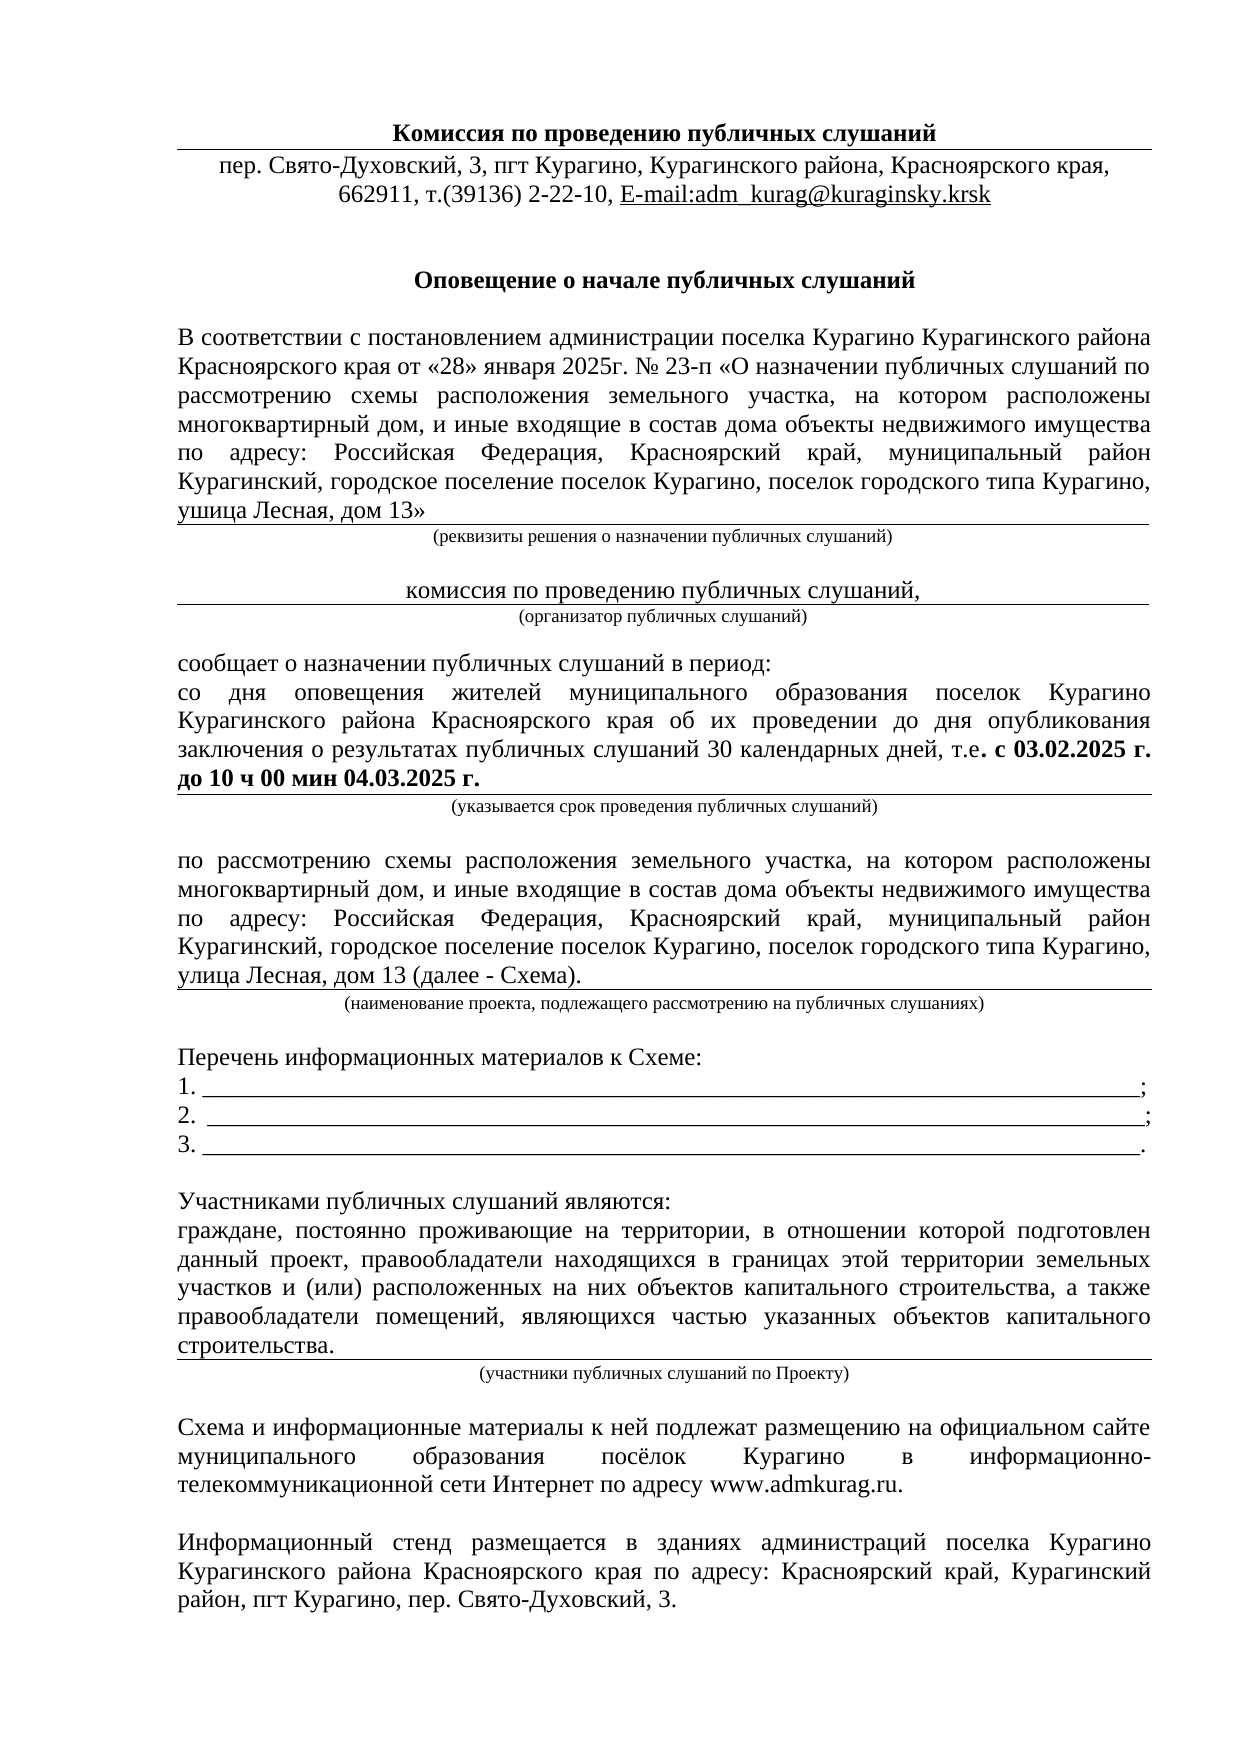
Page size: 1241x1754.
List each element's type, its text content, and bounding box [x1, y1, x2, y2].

text 2. ___________________________________________________________________________; 3. ___________________________________________________________________________. [177, 1100, 1152, 1157]
text сообщает о назначении публичных слушаний в период: [177, 648, 1152, 677]
text (указывается срок проведения публичных слушаний) [177, 795, 1152, 816]
text (наименование проекта, подлежащего рассмотрению на публичных слушаниях) [177, 990, 1152, 1014]
table_header (реквизиты решения о назначении публичных слушаний) комиссия по проведению публичных слушаний, [177, 525, 1148, 604]
text пер. Свято-Духовский, 3, пгт Курагино, Курагинского района, Красноярского края, 662911, т.(39136) 2-22-10, Е-mail:adm_kurag@kuraginsky.krsk [177, 150, 1152, 207]
text Оповещение о начале публичных слушаний [177, 265, 1152, 294]
table_cell (организатор публичных слушаний) [177, 605, 1148, 648]
text по рассмотрению схемы расположения земельного участка, на котором расположены многоквартирный дом, и иные входящие в состав дома объекты недвижимого имущества по адресу: Российская Федерация, Красноярский край, муниципальный район Курагинский, городское поселение поселок Курагино, поселок городского типа Курагино, улица Лесная, дом 13 (далее - Схема). [177, 845, 1152, 989]
text Комиссия по проведению публичных слушаний [177, 118, 1152, 149]
text Информационный стенд размещается в зданиях администраций поселка Курагино Курагинского района Красноярского края по адресу: Красноярский край, Курагинский район, пгт Курагино, пер. Свято-Духовский, 3. [177, 1527, 1152, 1613]
text 1. ___________________________________________________________________________; [177, 1071, 1152, 1100]
text Схема и информационные материалы к ней подлежат размещению на официальном сайте муниципального образования посёлок Курагино в информационно-телекоммуникационной сети Интернет по адресу www.admkurag.ru. [177, 1412, 1152, 1498]
text со дня оповещения жителей муниципального образования поселок Курагино Курагинского района Красноярского края об их проведении до дня опубликования заключения о результатах публичных слушаний 30 календарных дней, т.е. с 03.02.2025 г. до 10 ч 00 мин 04.03.2025 г. [177, 677, 1152, 794]
text (участники публичных слушаний по Проекту) [177, 1360, 1152, 1383]
text Перечень информационных материалов к Схеме: [177, 1042, 1152, 1071]
text граждане, постоянно проживающие на территории, в отношении которой подготовлен данный проект, правообладатели находящихся в границах этой территории земельных участков и (или) расположенных на них объектов капитального строительства, а также правообладатели помещений, являющихся частью указанных объектов капитального строительства. [177, 1215, 1152, 1359]
text Участниками публичных слушаний являются: [177, 1186, 1152, 1215]
text В соответствии с постановлением администрации поселка Курагино Курагинского района Красноярского края от «28» января 2025г. № 23-п «О назначении публичных слушаний по рассмотрению схемы расположения земельного участка, на котором расположены многоквартирный дом, и иные входящие в состав дома объекты недвижимого имущества по адресу: Российская Федерация, Красноярский край, муниципальный район Курагинский, городское поселение поселок Курагино, поселок городского типа Курагино, ушица Лесная, дом 13» [177, 322, 1152, 524]
